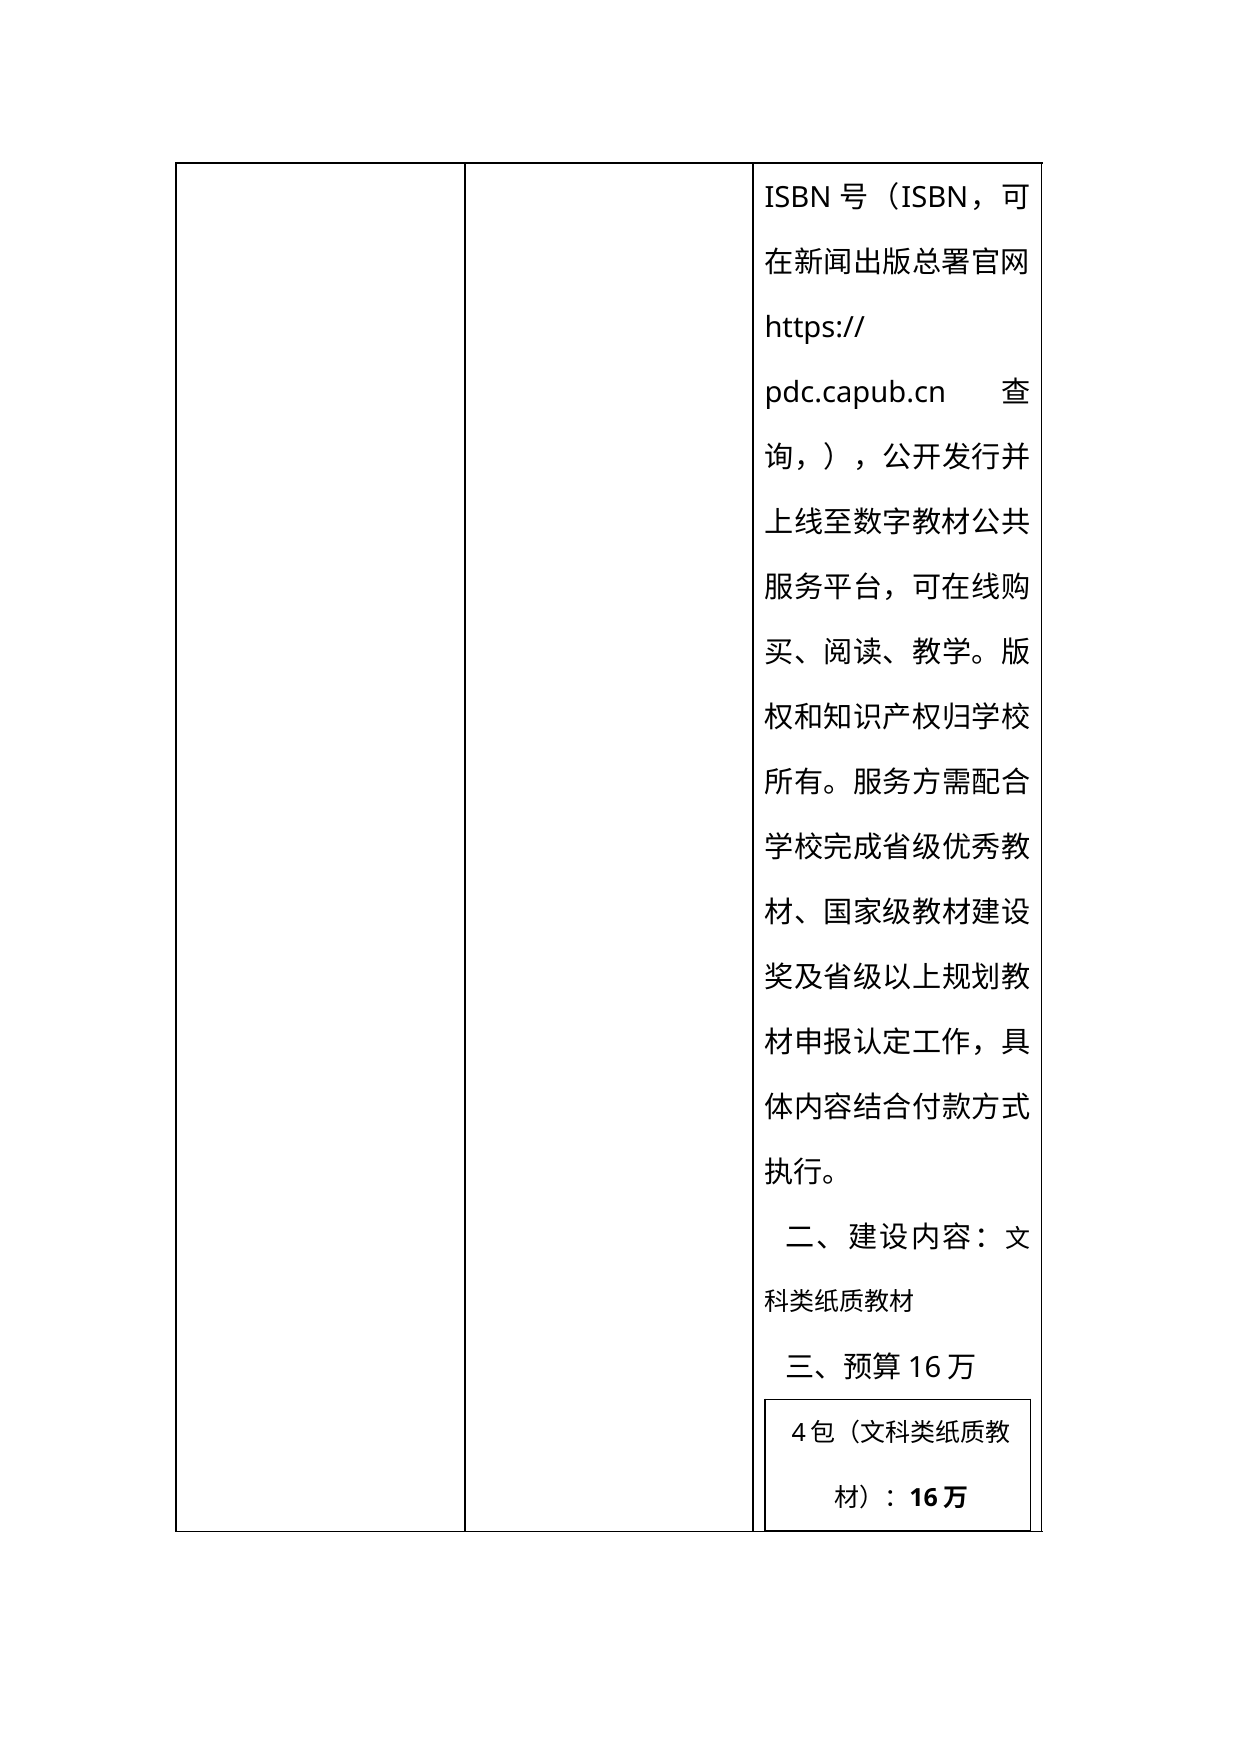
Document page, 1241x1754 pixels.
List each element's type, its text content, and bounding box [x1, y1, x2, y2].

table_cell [754, 164, 1041, 1531]
table_cell 1 [177, 164, 464, 1531]
table_cell [466, 164, 752, 1531]
